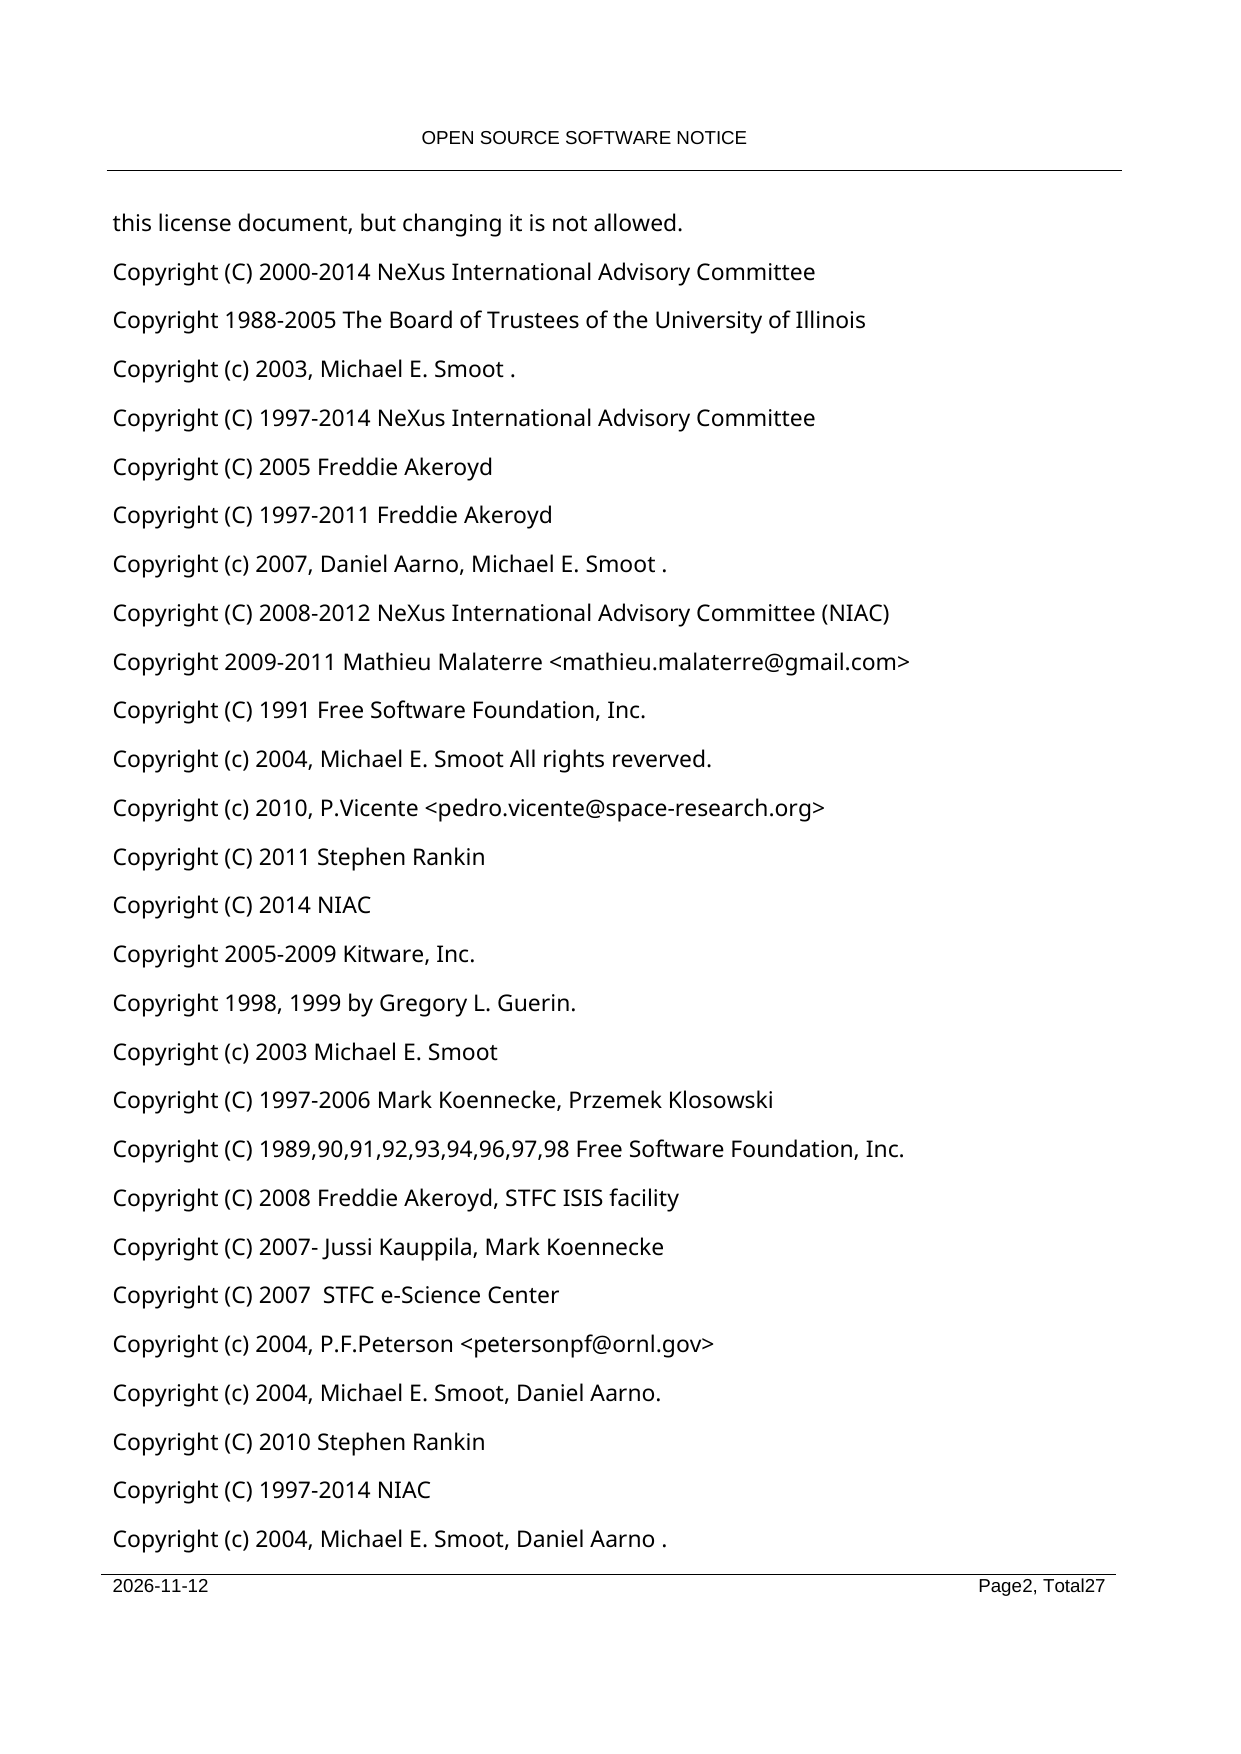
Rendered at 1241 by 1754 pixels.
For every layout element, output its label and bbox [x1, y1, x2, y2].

text [112, 206, 1128, 1555]
